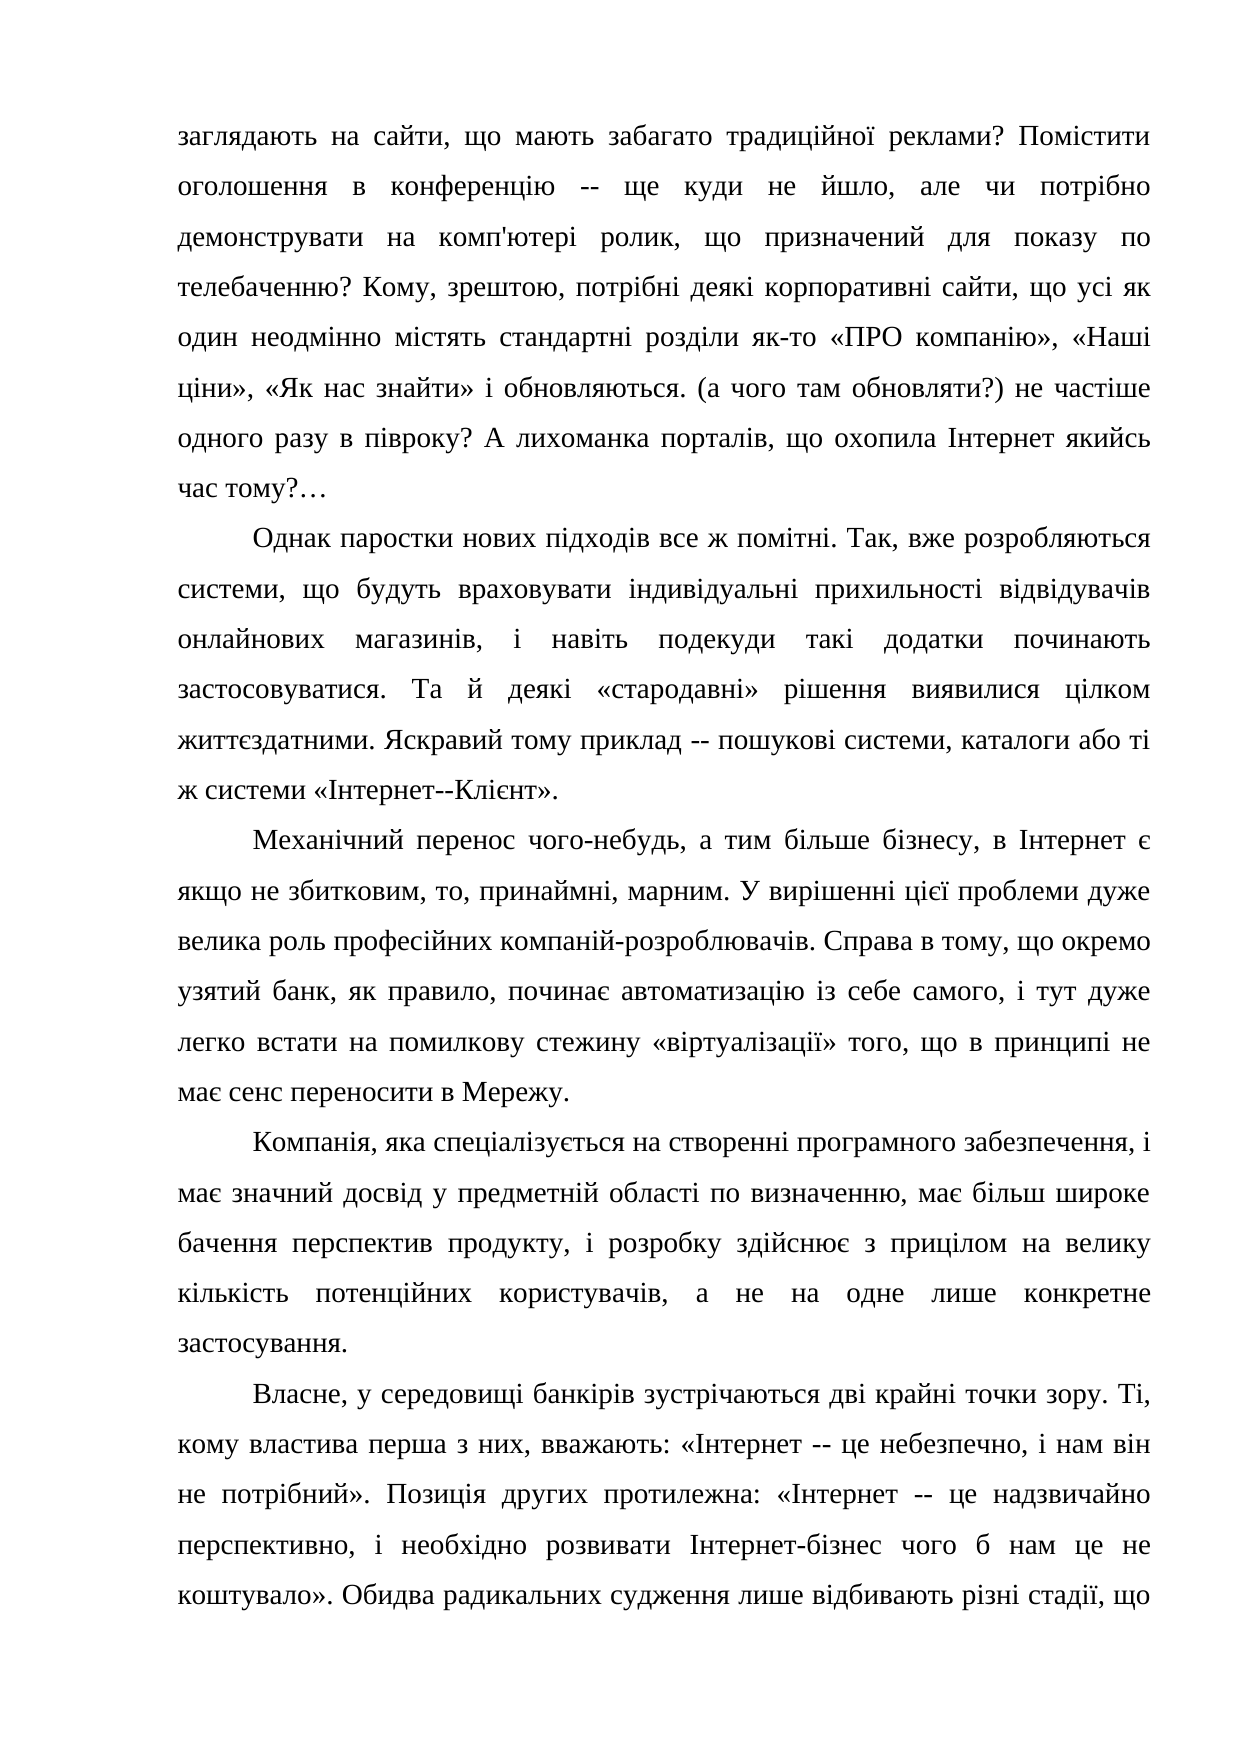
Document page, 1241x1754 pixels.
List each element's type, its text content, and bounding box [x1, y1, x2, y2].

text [177, 118, 1152, 504]
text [177, 1376, 1152, 1611]
text Однак паростки нових підходів все ж помітні. Так, вже розробляються системи, що будуть враховувати індивідуальні прихильності відвідувачів онлайнових магазинів, і навіть подекуди такі додатки починають застосовуватися. Та й деякі «стародавні» рішення виявилися цілком життєздатними. Яскравий тому приклад -- пошукові системи, каталоги або ті ж системи «Інтернет--Клієнт». [177, 521, 1152, 806]
text Компанія, яка спеціалізується на створенні програмного забезпечення, і має значний досвід у предметній області по визначенню, має більш широке бачення перспектив продукту, і розробку здійснює з прицілом на велику кількість потенційних користувачів, а не на одне лише конкретне застосування. [177, 1124, 1152, 1359]
text Механічний перенос чого-небудь, а тим більше бізнесу, в Інтернет є якщо не збитковим, то, принаймні, марним. У вирішенні цієї проблеми дуже велика роль професійних компаній-розроблювачів. Справа в тому, що окремо узятий банк, як правило, починає автоматизацію із себе самого, і тут дуже легко встати на помилкову стежину «віртуалізації» того, що в принципі не має сенс переносити в Мережу. [177, 822, 1152, 1108]
